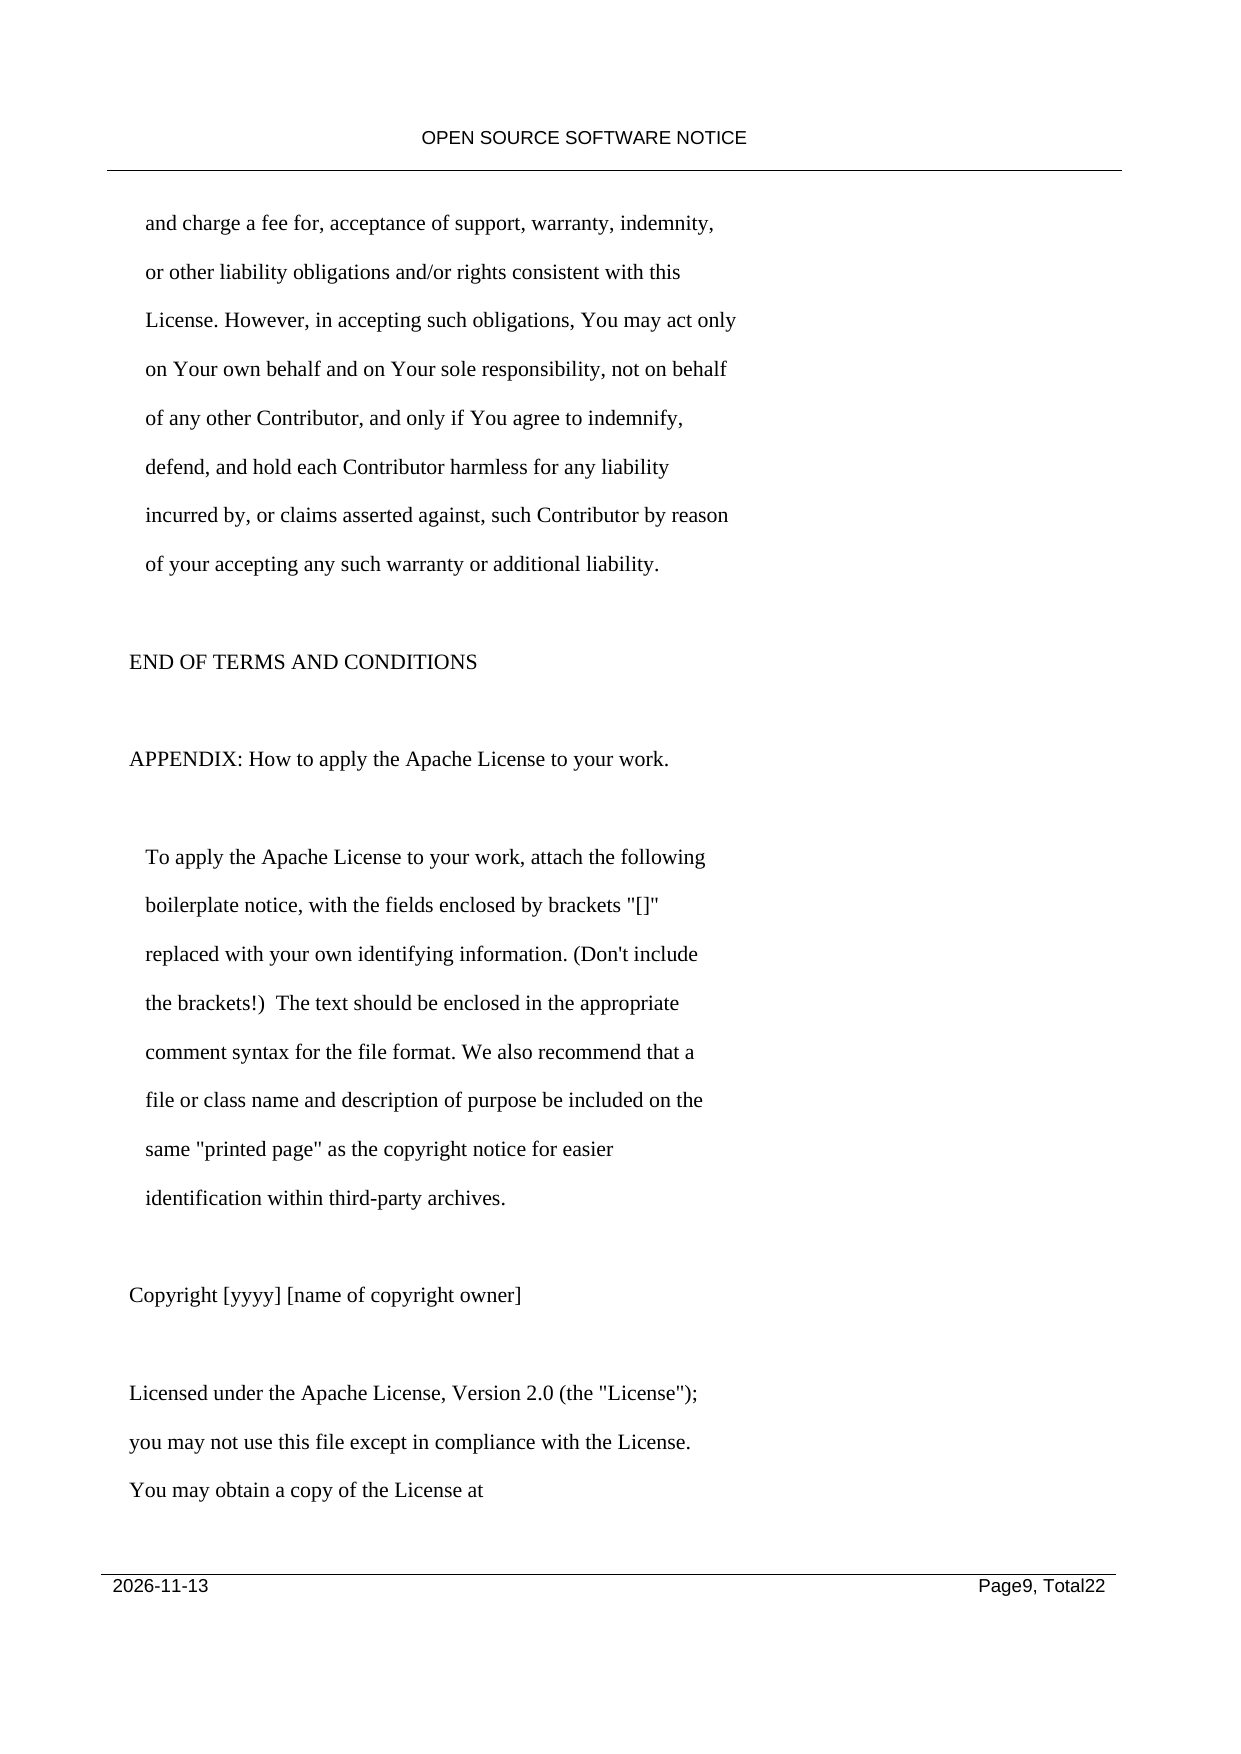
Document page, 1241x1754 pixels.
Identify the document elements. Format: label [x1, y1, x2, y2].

text [112, 206, 1128, 1506]
